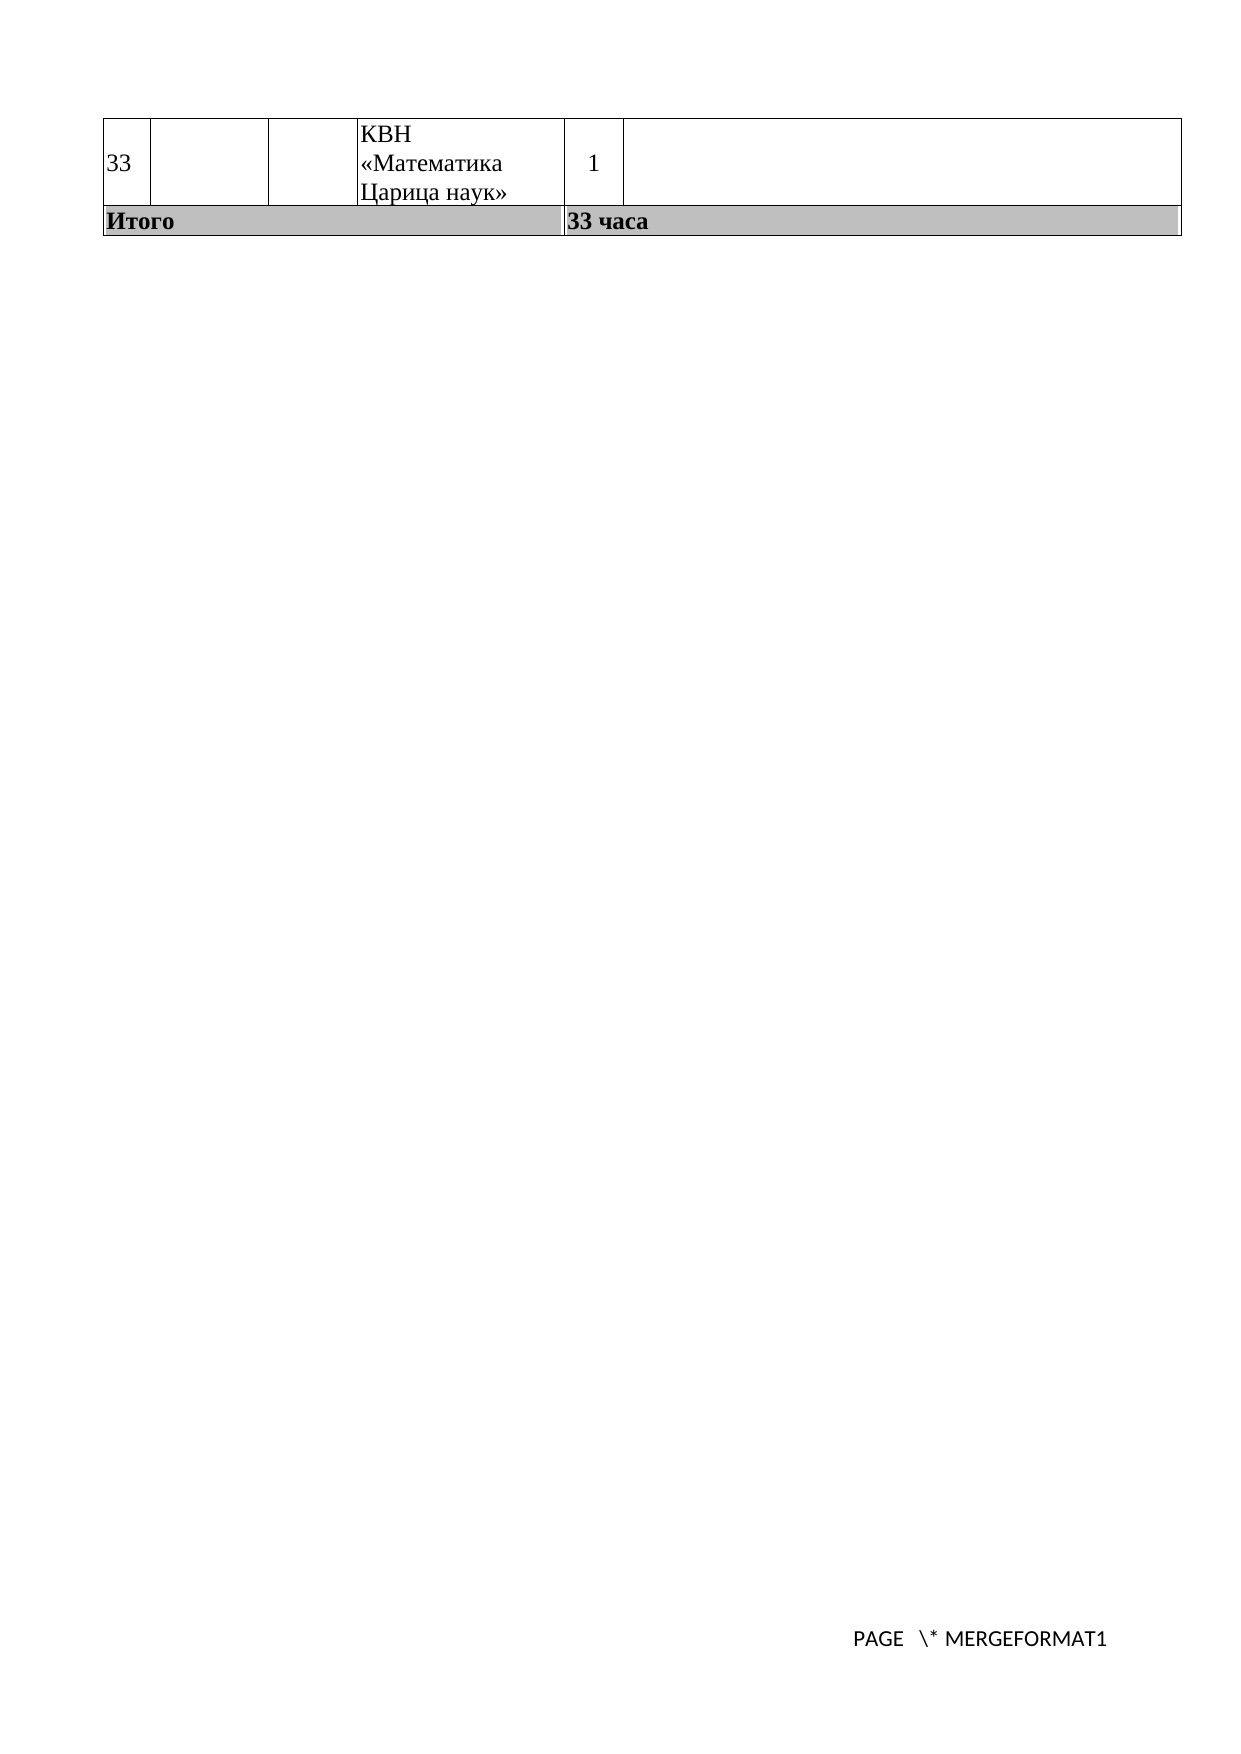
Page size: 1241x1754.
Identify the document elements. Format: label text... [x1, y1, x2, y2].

table_cell [624, 119, 1181, 205]
table_cell [269, 119, 357, 205]
table_cell 33 [104, 119, 150, 205]
table_cell 1 [565, 119, 623, 205]
table_cell [151, 119, 268, 205]
table_cell КВН «Математика Царица наук» [358, 119, 564, 205]
